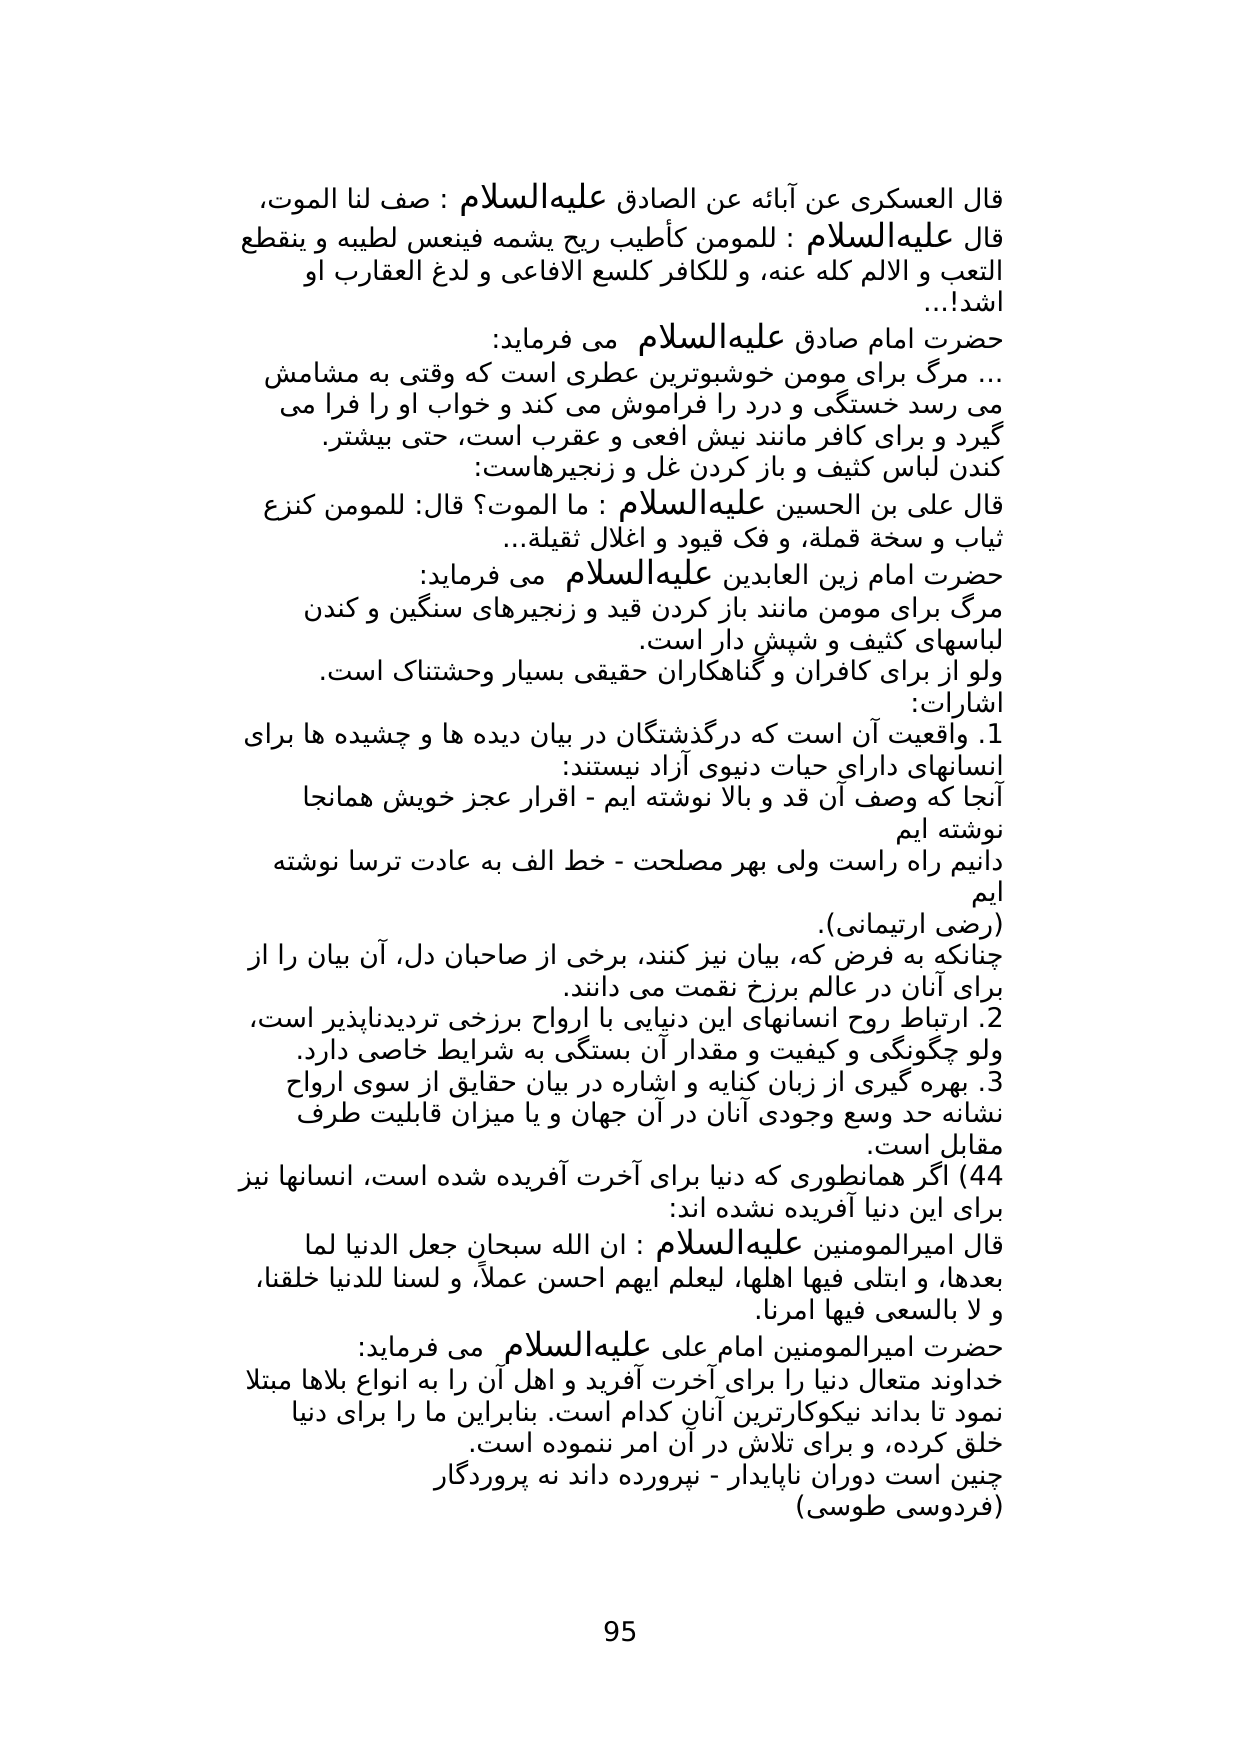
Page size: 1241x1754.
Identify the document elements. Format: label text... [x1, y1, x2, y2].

text ... مرگ برای مومن خوشبوترین عطری است که وقتی به مشامش می رسد خستگی و درد را فراموش می کند و خواب او را فرا می گیرد و برای کافر مانند نیش افعی و عقرب است، حتی بیشتر. [236, 357, 1004, 452]
text آنجا که وصف آن قد و بالا نوشته ایم - اقرار عجز خویش همانجا نوشته ایم [236, 782, 1004, 845]
text خداوند متعال دنیا را برای آخرت آفرید و اهل آن را به انواع بلاها مبتلا نمود تا بداند نیکوکارترین آنان کدام است. بنابراین ما را برای دنیا خلق کرده، و برای تلاش در آن امر ننموده است. [236, 1364, 1004, 1459]
text قال العسکری عن آبائه عن الصادق عليه‌السلام : صف لنا الموت، قال عليه‌السلام : للمومن کأطیب ریح یشمه فینعس لطیبه و ینقطع التعب و الالم کله عنه، و للکافر کلسع الافاعی و لدغ العقارب او اشد!... [236, 177, 1004, 318]
text قال امیرالمومنین عليه‌السلام : ان الله سبحان جعل الدنیا لما بعدها، و ابتلی فیها اهلها، لیعلم ایهم احسن عملاً، و لسنا للدنیا خلقنا، و لا بالسعی فیها امرنا. [236, 1224, 1004, 1326]
text حضرت امام صادق عليه‌السلام می فرماید: [236, 318, 1004, 357]
text قال علی بن الحسین عليه‌السلام : ما الموت؟ قال: للمومن کنزع ثیاب و سخة قملة، و فک قیود و اغلال ثقیلة... [236, 483, 1004, 553]
text مرگ برای مومن مانند باز کردن قید و زنجیرهای سنگین و کندن لباسهای کثیف و شپش دار است. [236, 592, 1004, 656]
text 2. ارتباط روح انسانهای این دنیایی با ارواح برزخی تردیدناپذیر است، ولو چگونگی و کیفیت و مقدار آن بستگی به شرایط خاصی دارد. [236, 1003, 1004, 1066]
text چنین است دوران ناپایدار - نپرورده داند نه پروردگار [236, 1459, 1004, 1491]
text ولو از برای کافران و گناهکاران حقیقی بسیار وحشتناک است. [236, 656, 1004, 687]
text حضرت امام زین العابدین عليه‌السلام می فرماید: [236, 553, 1004, 592]
text حضرت امیرالمومنین امام علی عليه‌السلام می فرماید: [236, 1326, 1004, 1364]
text اشارات: [236, 687, 1004, 719]
text (رضی ارتیمانی). [236, 908, 1004, 939]
text کندن لباس کثیف و باز کردن غل و زنجیرهاست: [236, 452, 1004, 483]
text (فردوسی طوسی) [236, 1491, 1004, 1522]
text 44) اگر همانطوری که دنیا برای آخرت آفریده شده است، انسانها نیز برای این دنیا آفریده نشده اند: [236, 1161, 1004, 1224]
text دانیم راه راست ولی بهر مصلحت - خط الف به عادت ترسا نوشته ایم [236, 845, 1004, 908]
text چنانکه به فرض که، بیان نیز کنند، برخی از صاحبان دل، آن بیان را از برای آنان در عالم برزخ نقمت می دانند. [236, 939, 1004, 1003]
text 3. بهره گیری از زبان کنایه و اشاره در بیان حقایق از سوی ارواح نشانه حد وسع وجودی آنان در آن جهان و یا میزان قابلیت طرف مقابل است. [236, 1066, 1004, 1161]
text 1. واقعیت آن است که درگذشتگان در بیان دیده ها و چشیده ها برای انسانهای دارای حیات دنیوی آزاد نیستند: [236, 719, 1004, 782]
